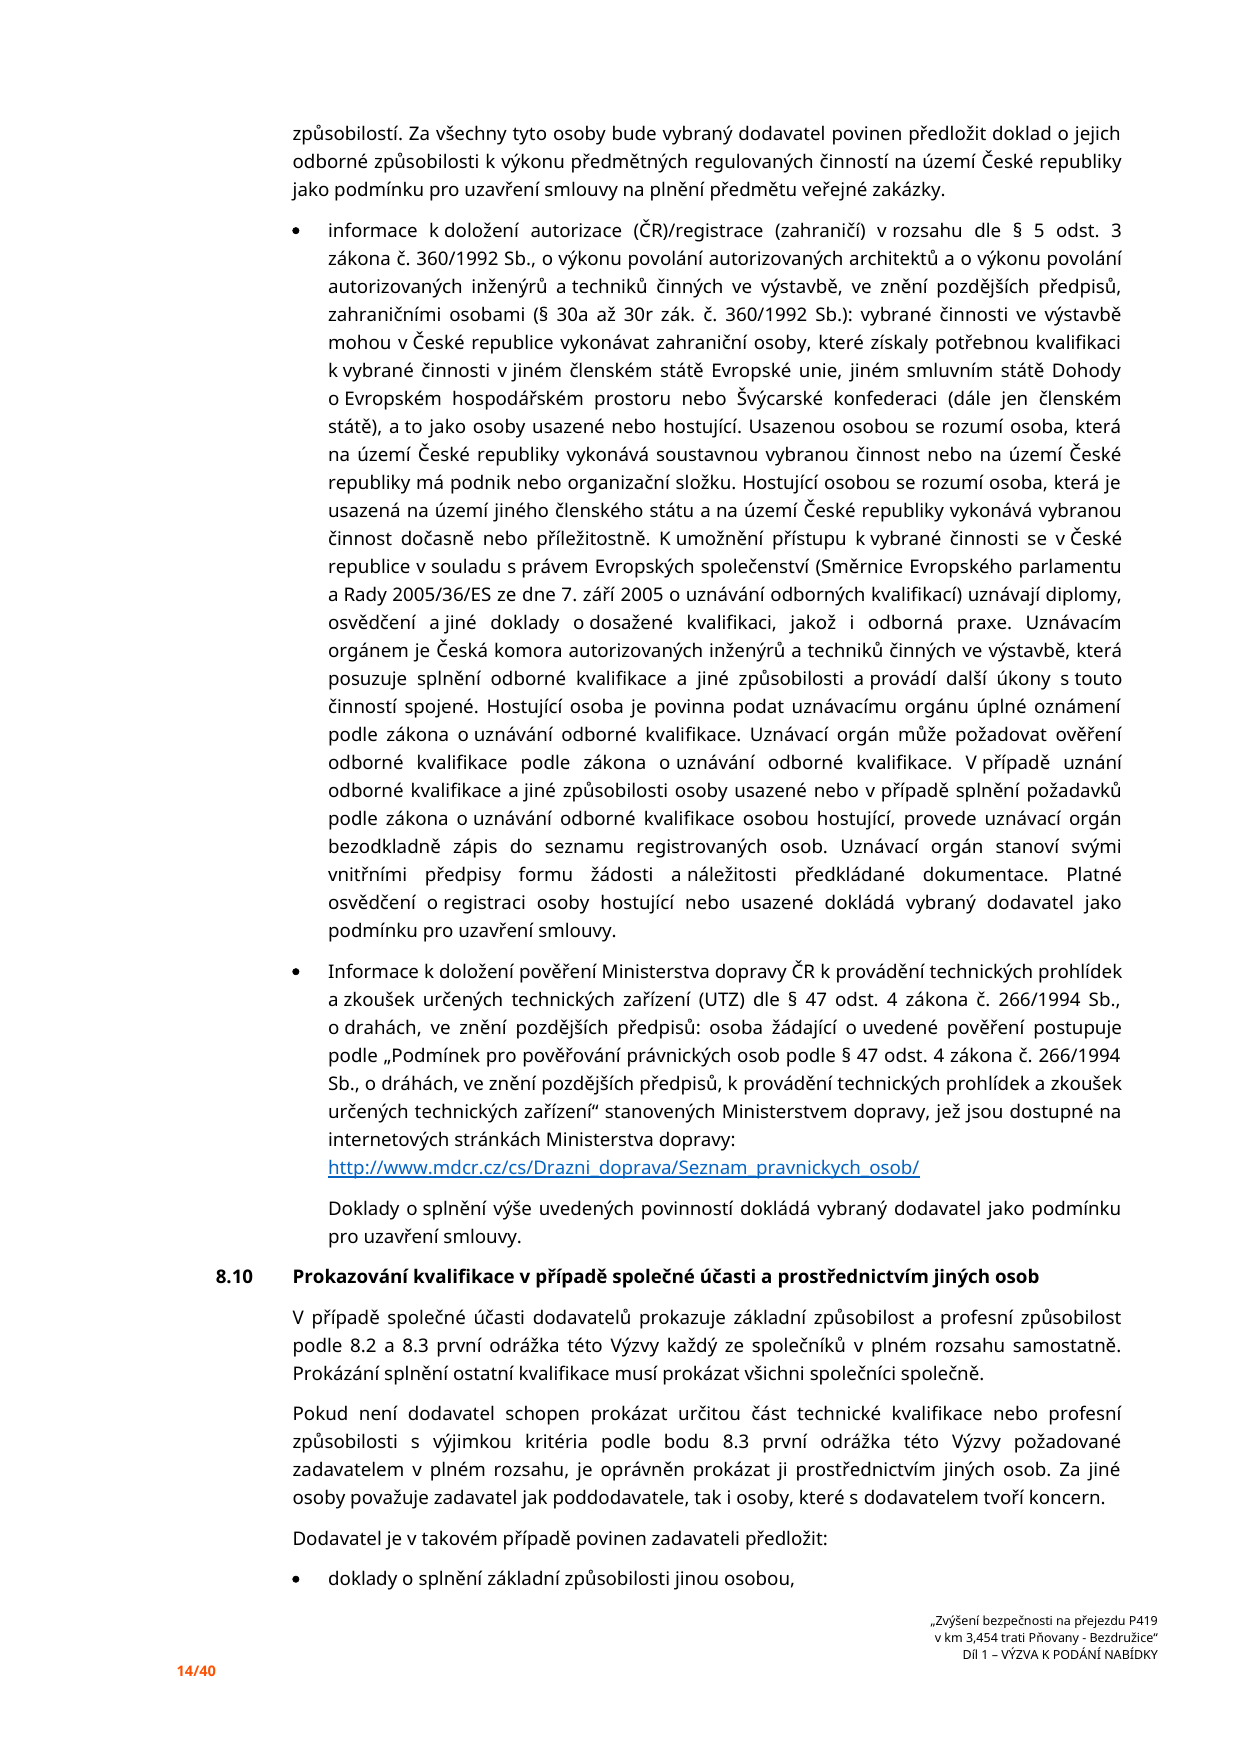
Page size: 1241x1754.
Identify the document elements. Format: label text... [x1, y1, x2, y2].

text http://www.mdcr.cz/cs/Drazni_doprava/Seznam_pravnickych_osob/ [328, 1154, 1122, 1180]
text Informace k doložení pověření Ministerstva dopravy ČR k provádění technických prohlídek a zkoušek určených technických zařízení (UTZ) dle § 47 odst. 4 zákona č. 266/1994 Sb., o drahách, ve znění pozdějších předpisů: osoba žádající o uvedené pověření postupuje podle „Podmínek pro pověřování právnických osob podle § 47 odst. 4 zákona č. 266/1994 Sb., o dráhách, ve znění pozdějších předpisů, k provádění technických prohlídek a zkoušek určených technických zařízení“ stanovených Ministerstvem dopravy, jež jsou dostupné na internetových stránkách Ministerstva dopravy: [292, 958, 1122, 1152]
text V případě společné účasti dodavatelů prokazuje základní způsobilost a profesní způsobilost podle 8.2 a 8.3 první odrážka této Výzvy každý ze společníků v plném rozsahu samostatně. Prokázání splnění ostatní kvalifikace musí prokázat všichni společníci společně. [292, 1304, 1122, 1386]
text informace k doložení autorizace (ČR)/registrace (zahraničí) v rozsahu dle § 5 odst. 3 zákona č. 360/1992 Sb., o výkonu povolání autorizovaných architektů a o výkonu povolání autorizovaných inženýrů a techniků činných ve výstavbě, ve znění pozdějších předpisů, zahraničními osobami (§ 30a až 30r zák. č. 360/1992 Sb.): vybrané činnosti ve výstavbě mohou v České republice vykonávat zahraniční osoby, které získaly potřebnou kvalifikaci k vybrané činnosti v jiném členském státě Evropské unie, jiném smluvním státě Dohody o Evropském hospodářském prostoru nebo Švýcarské konfederaci (dále jen členském státě), a to jako osoby usazené nebo hostující. Usazenou osobou se rozumí osoba, která na území České republiky vykonává soustavnou vybranou činnost nebo na území České republiky má podnik nebo organizační složku. Hostující osobou se rozumí osoba, která je usazená na území jiného členského státu a na území České republiky vykonává vybranou činnost dočasně nebo příležitostně. K umožnění přístupu k vybrané činnosti se v České republice v souladu s právem Evropských společenství (Směrnice Evropského parlamentu a Rady 2005/36/ES ze dne 7. září 2005 o uznávání odborných kvalifikací) uznávají diplomy, osvědčení a jiné doklady o dosažené kvalifikaci, jakož i odborná praxe. Uznávacím orgánem je Česká komora autorizovaných inženýrů a techniků činných ve výstavbě, která posuzuje splnění odborné kvalifikace a jiné způsobilosti a provádí další úkony s touto činností spojené. Hostující osoba je povinna podat uznávacímu orgánu úplné oznámení podle zákona o uznávání odborné kvalifikace. Uznávací orgán může požadovat ověření odborné kvalifikace podle zákona o uznávání odborné kvalifikace. V případě uznání odborné kvalifikace a jiné způsobilosti osoby usazené nebo v případě splnění požadavků podle zákona o uznávání odborné kvalifikace osobou hostující, provede uznávací orgán bezodkladně zápis do seznamu registrovaných osob. Uznávací orgán stanoví svými vnitřními předpisy formu žádosti a náležitosti předkládané dokumentace. Platné osvědčení o registraci osoby hostující nebo usazené dokládá vybraný dodavatel jako podmínku pro uzavření smlouvy. [292, 217, 1122, 943]
text Dodavatel je v takovém případě povinen zadavateli předložit: [292, 1525, 1122, 1551]
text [292, 121, 1122, 202]
text doklady o splnění základní způsobilosti jinou osobou, [292, 1566, 1122, 1591]
text Prokazování kvalifikace v případě společné účasti a prostřednictvím jiných osob [216, 1263, 1122, 1289]
text Doklady o splnění výše uvedených povinností dokládá vybraný dodavatel jako podmínku pro uzavření smlouvy. [328, 1195, 1122, 1248]
text Pokud není dodavatel schopen prokázat určitou část technické kvalifikace nebo profesní způsobilosti s výjimkou kritéria podle bodu 8.3 první odrážka této Výzvy požadované zadavatelem v plném rozsahu, je oprávněn prokázat ji prostřednictvím jiných osob. Za jiné osoby považuje zadavatel jak poddodavatele, tak i osoby, které s dodavatelem tvoří koncern. [292, 1401, 1122, 1510]
